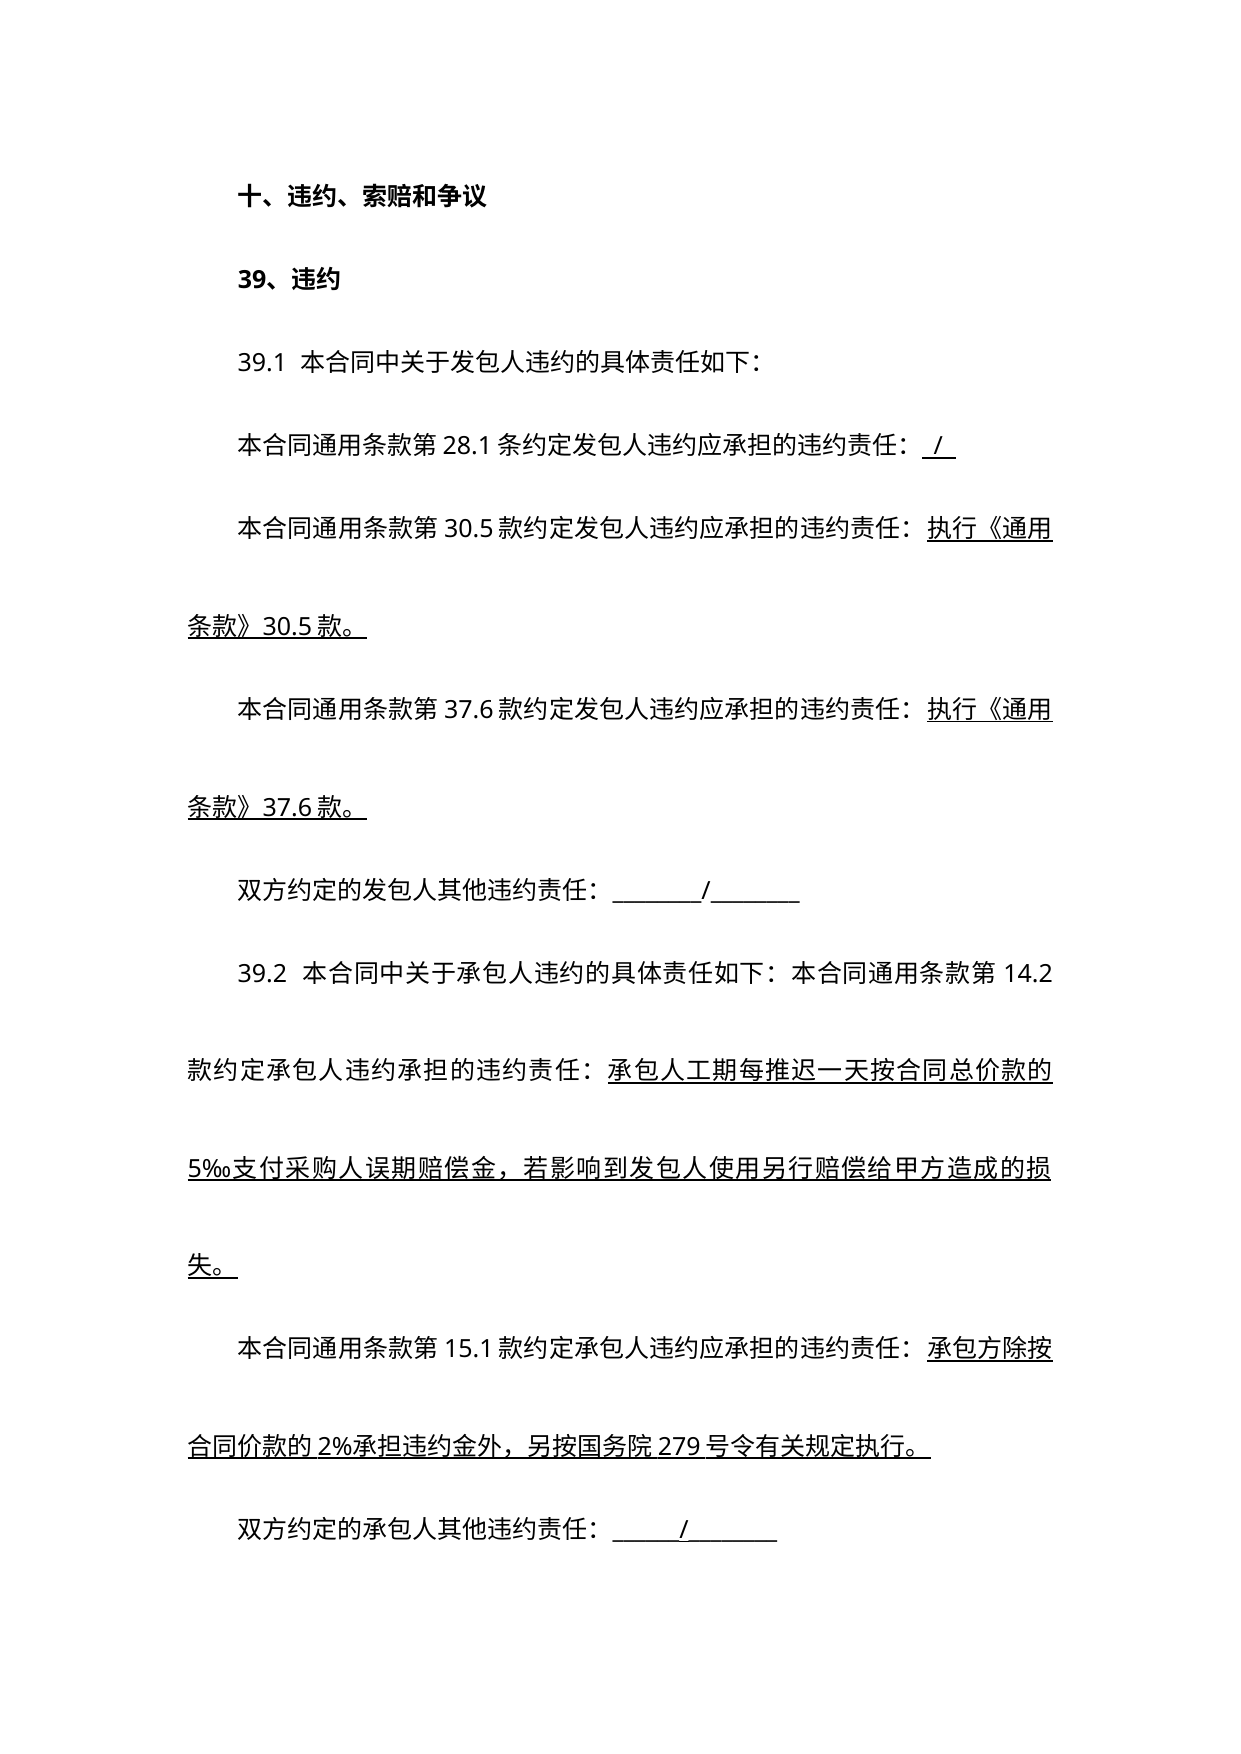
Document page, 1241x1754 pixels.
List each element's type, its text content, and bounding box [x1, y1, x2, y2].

text 本合同通用条款第28.1条约定发包人违约应承担的违约责任： / [187, 411, 1053, 476]
text 十、违约、索赔和争议 [187, 162, 1053, 227]
text 39.1 本合同中关于发包人违约的具体责任如下： [187, 328, 1053, 393]
text 本合同通用条款第30.5款约定发包人违约应承担的违约责任：执行《通用条款》30.5款。 [187, 494, 1053, 657]
text 双方约定的发包人其他违约责任：________/________ [187, 856, 1053, 921]
text 本合同通用条款第37.6款约定发包人违约应承担的违约责任：执行《通用条款》37.6款。 [187, 675, 1053, 838]
text 39、违约 [187, 245, 1053, 310]
text 本合同通用条款第15.1款约定承包人违约应承担的违约责任：承包方除按合同价款的2%承担违约金外，另按国务院279号令有关规定执行。 [187, 1314, 1053, 1477]
text 39.2 本合同中关于承包人违约的具体责任如下：本合同通用条款第14.2款约定承包人违约承担的违约责任：承包人工期每推迟一天按合同总价款的5‰支付采购人误期赔偿金，若影响到发包人使用另行赔偿给甲方造成的损失。 [187, 939, 1053, 1296]
text 双方约定的承包人其他违约责任：______/________ [187, 1495, 1053, 1560]
